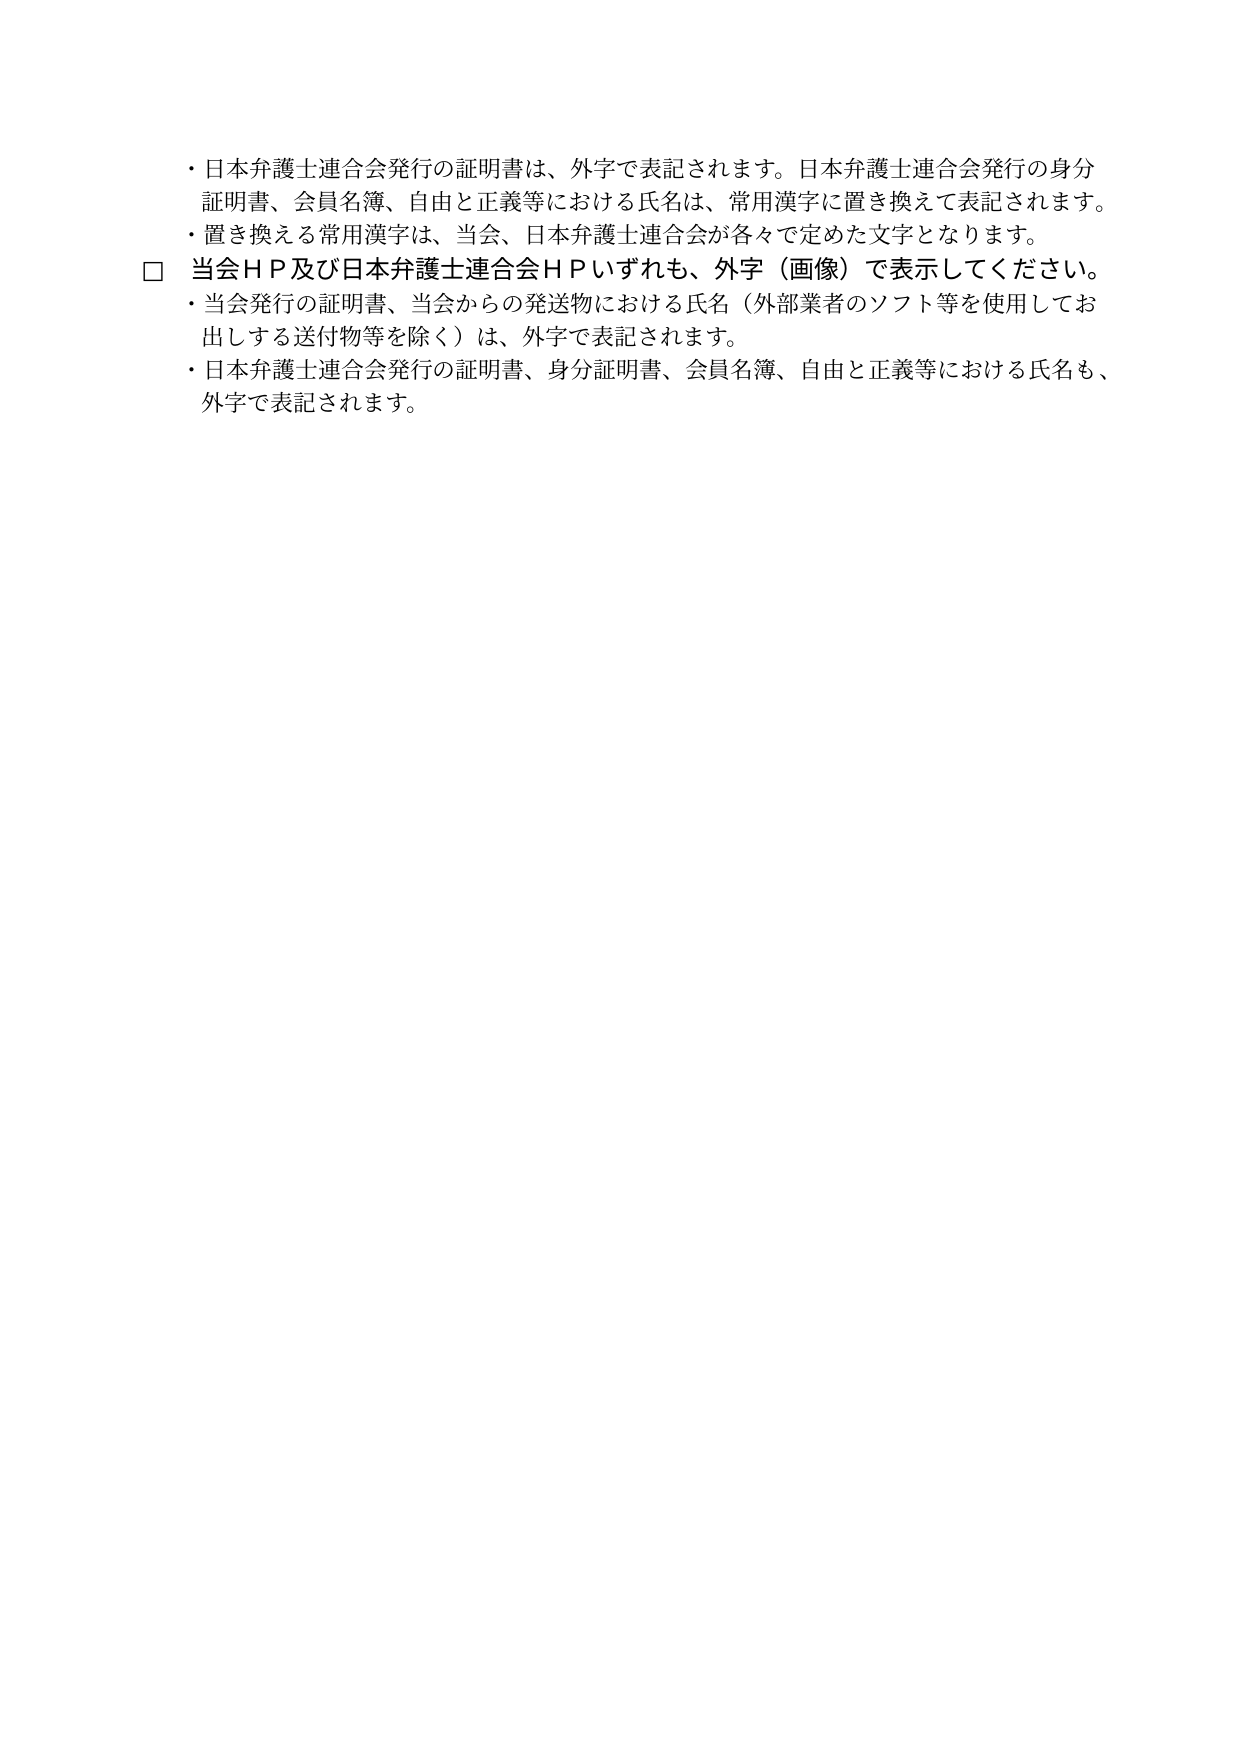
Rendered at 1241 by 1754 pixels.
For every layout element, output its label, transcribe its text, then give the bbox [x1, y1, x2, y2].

list ・日本弁護士連合会発行の証明書、身分証明書、会員名簿、自由と正義等における氏名も、外字で表記されます。 [181, 352, 1099, 418]
list ・日本弁護士連合会発行の証明書は、外字で表記されます。日本弁護士連合会発行の身分証明書、会員名簿、自由と正義等における氏名は、常用漢字に置き換えて表記されます。 [181, 151, 1099, 217]
list ・置き換える常用漢字は、当会、日本弁護士連合会が各々で定めた文字となります。 [181, 217, 1099, 250]
list ・当会発行の証明書、当会からの発送物における氏名（外部業者のソフト等を使用してお出しする送付物等を除く）は、外字で表記されます。 [181, 286, 1099, 352]
list □ 当会ＨＰ及び日本弁護士連合会ＨＰいずれも、外字（画像）で表示してください。 [141, 250, 1099, 286]
